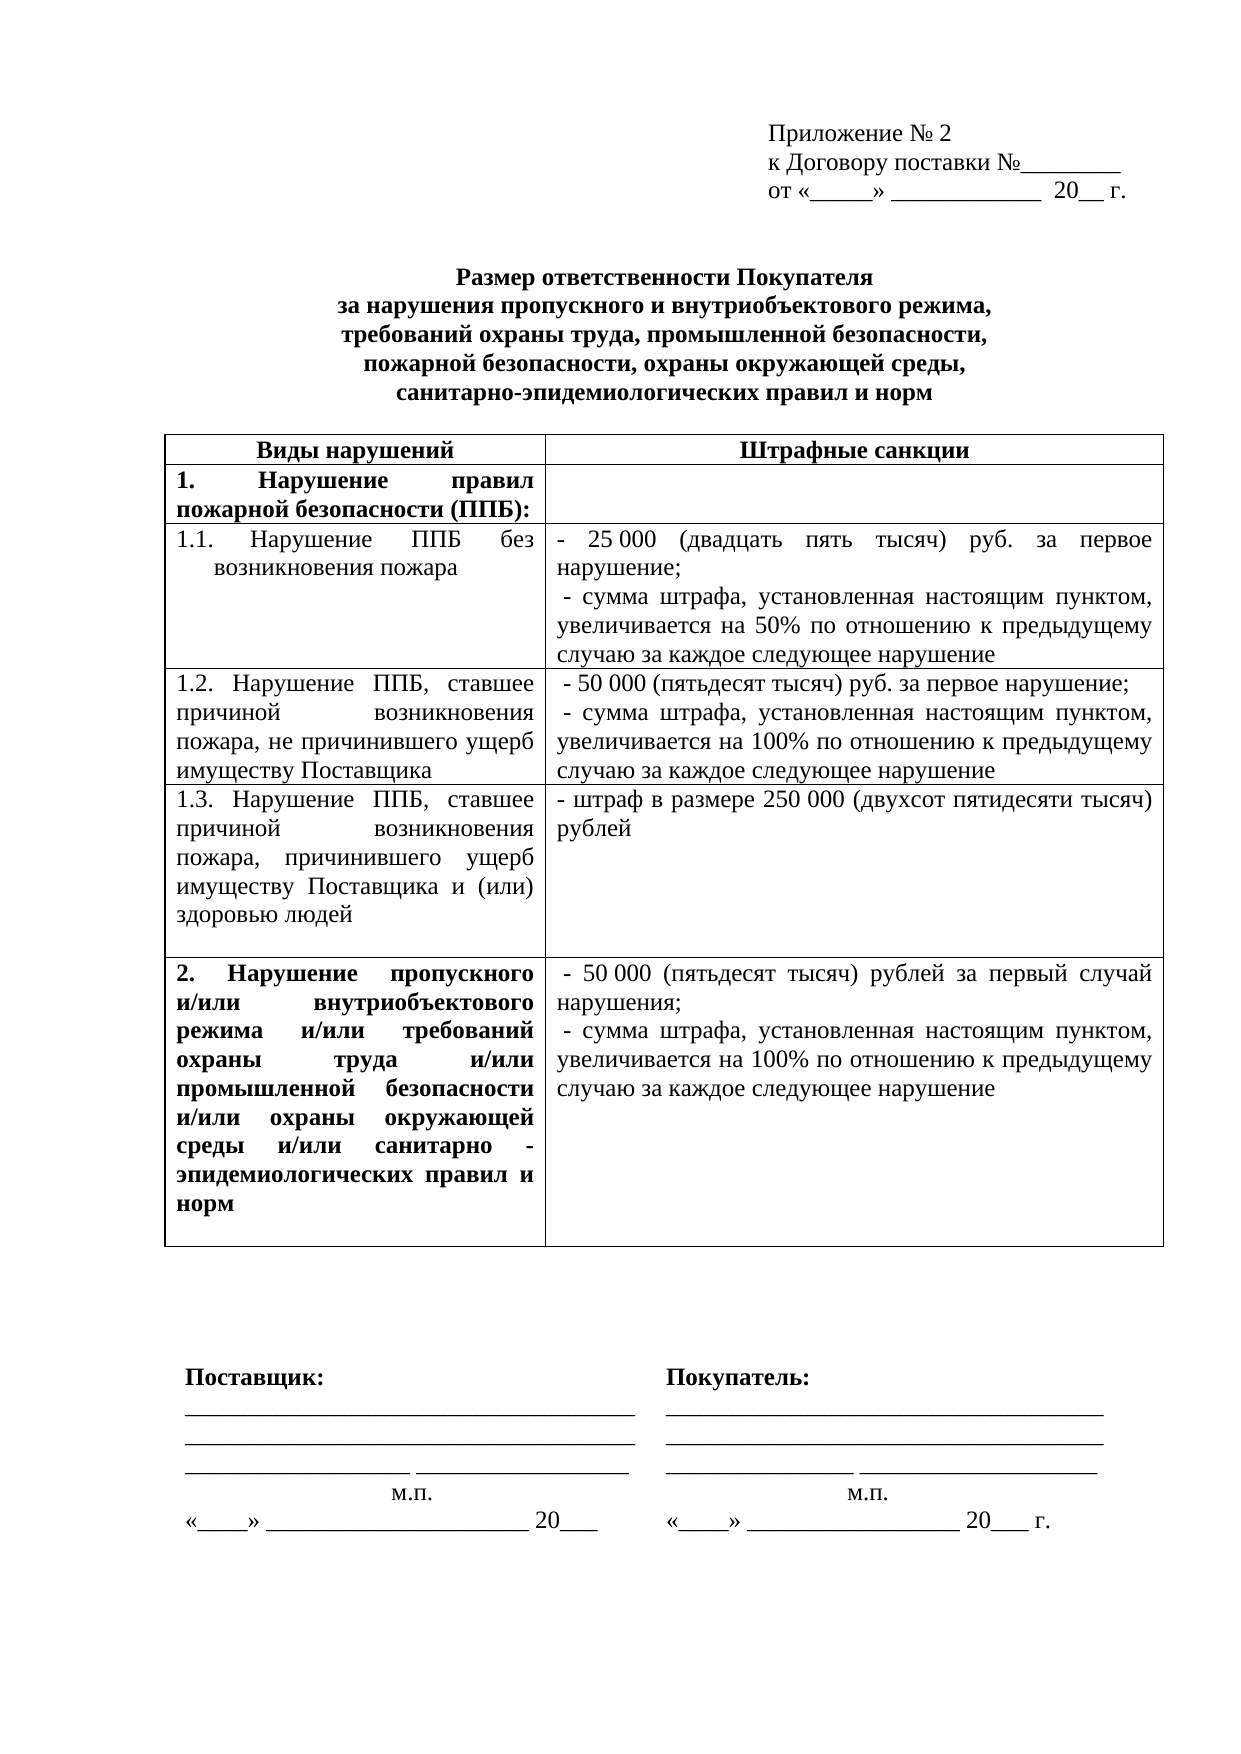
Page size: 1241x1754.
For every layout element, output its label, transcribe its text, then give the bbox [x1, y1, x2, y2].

text к Договору поставки №________ [768, 147, 1152, 176]
table_header Штрафные санкции [546, 435, 1163, 464]
table_cell 1. Нарушение правил пожарной безопасности (ППБ): [166, 465, 545, 523]
text за нарушения пропускного и внутриобъектового режима, [177, 291, 1152, 319]
table_cell - штраф в размере 250 000 (двухсот пятидесяти тысяч) рублей [546, 785, 1163, 957]
table_cell 1.2. Нарушение ППБ, ставшее причиной возникновения пожара, не причинившего ущерб имуществу Поставщика [166, 669, 545, 783]
text Приложение № 2 [768, 118, 1152, 147]
text требований охраны труда, промышленной безопасности, [177, 319, 1152, 348]
text от «_____» ____________ 20__ г. [768, 176, 1152, 204]
table_cell Нарушение ППБ без возникновения пожара [166, 524, 545, 667]
text санитарно-эпидемиологических правил и норм [177, 377, 1152, 406]
table_cell - 50 000 (пятьдесят тысяч) руб. за первое нарушение; - сумма штрафа, установленная настоящим пунктом, увеличивается на 100% по отношению к предыдущему случаю за каждое следующее нарушение [546, 669, 1163, 783]
table_cell [546, 465, 1163, 523]
table_header Поставщик: ____________________________________ ____________________________________ __________________ _________________ м.п. «____» _____________________ 20___ [174, 1304, 654, 1563]
table_header Покупатель: ___________________________________ ___________________________________ _______________ ___________________ м.п. «____» _________________ 20___ г. [655, 1304, 1178, 1563]
text пожарной безопасности, охраны окружающей среды, [177, 348, 1152, 377]
table_cell 1.3. Нарушение ППБ, ставшее причиной возникновения пожара, причинившего ущерб имуществу Поставщика и (или) здоровью людей [166, 785, 545, 957]
table_cell - 25 000 (двадцать пять тысяч) руб. за первое нарушение; - сумма штрафа, установленная настоящим пунктом, увеличивается на 50% по отношению к предыдущему случаю за каждое следующее нарушение [546, 524, 1163, 667]
table_cell 2. Нарушение пропускного и/или внутриобъектового режима и/или требований охраны труда и/или промышленной безопасности и/или охраны окружающей среды и/или санитарно - эпидемиологических правил и норм [166, 958, 545, 1246]
table_cell - 50 000 (пятьдесят тысяч) рублей за первый случай нарушения; - сумма штрафа, установленная настоящим пунктом, увеличивается на 100% по отношению к предыдущему случаю за каждое следующее нарушение [546, 958, 1163, 1246]
text Размер ответственности Покупателя [177, 262, 1152, 291]
table_header Виды нарушений [166, 435, 545, 464]
